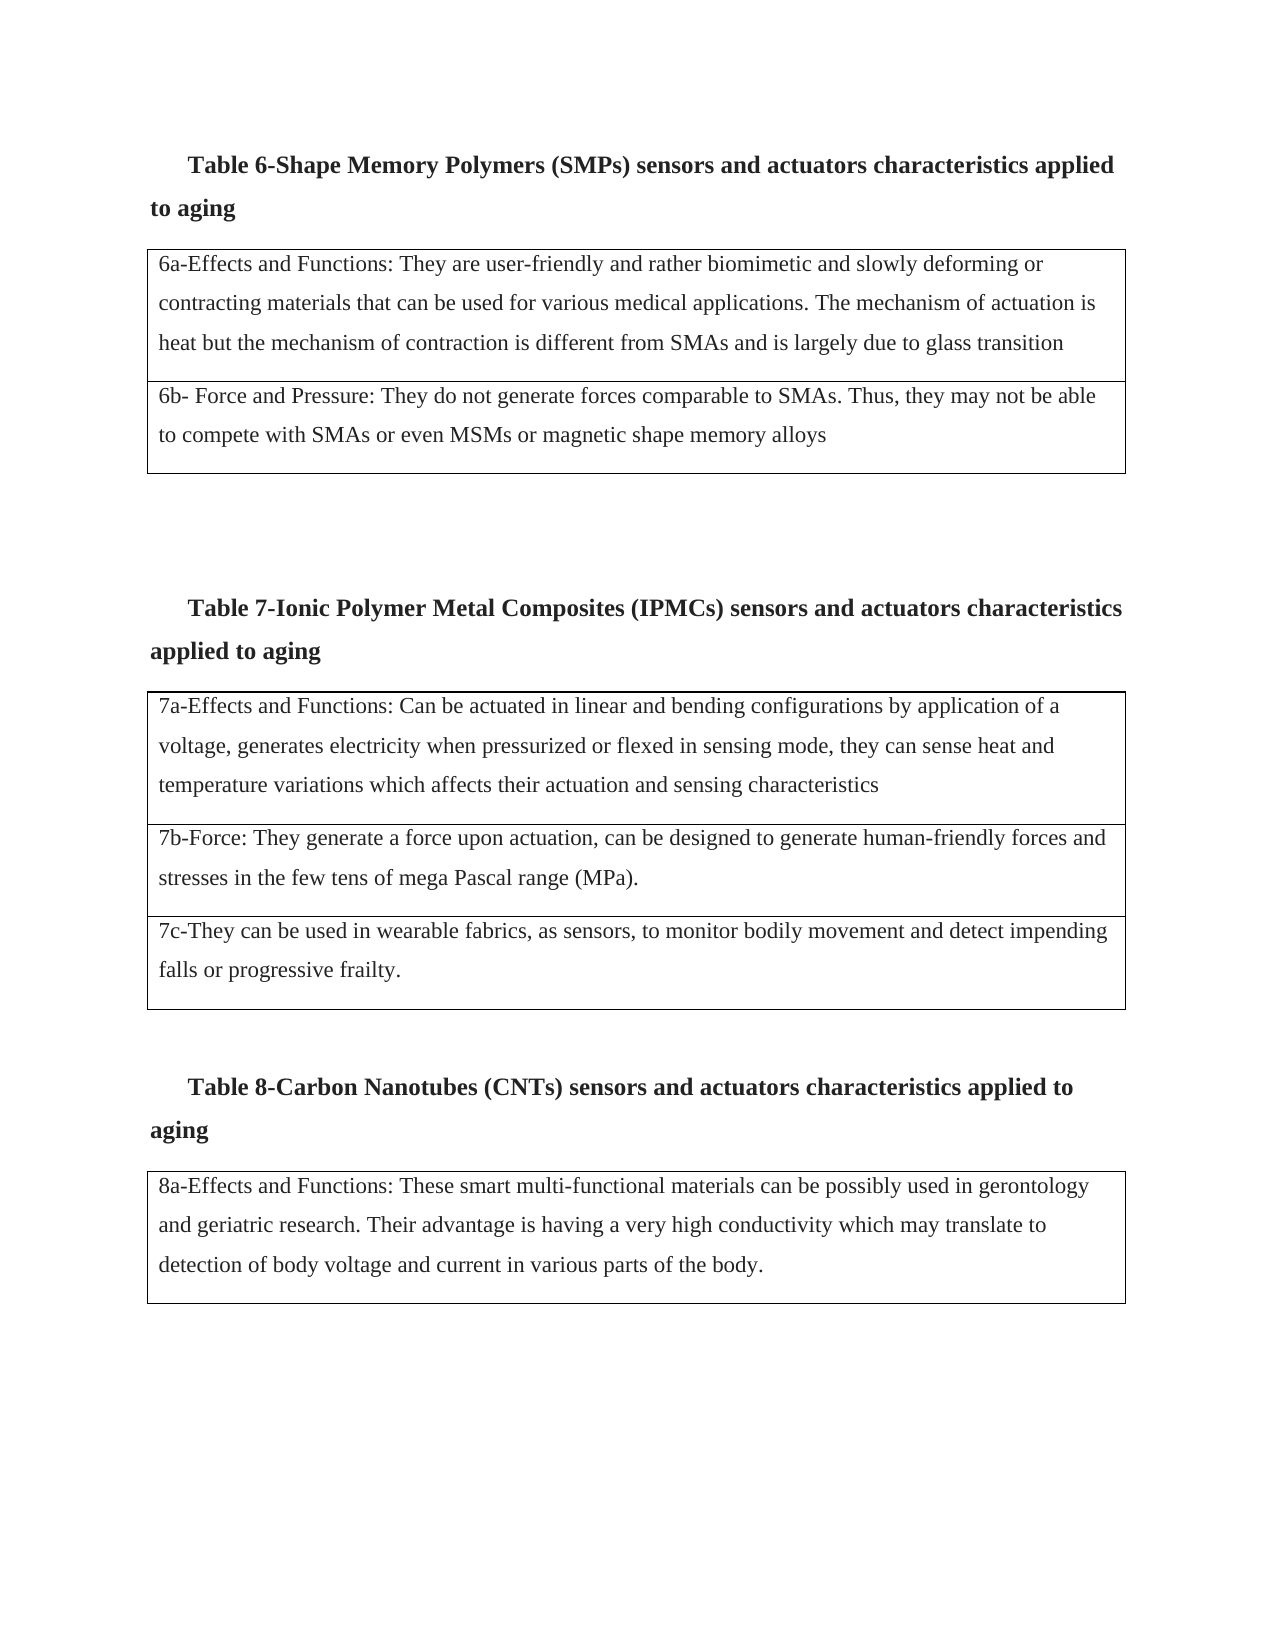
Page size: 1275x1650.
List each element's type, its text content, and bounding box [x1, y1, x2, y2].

table_cell 6b- Force and Pressure: They do not generate forces comparable to SMAs. Thus, they may not be able to compete with SMAs or even MSMs or magnetic shape memory alloys [148, 382, 1125, 473]
table_cell 7c-They can be used in wearable fabrics, as sensors, to monitor bodily movement and detect impending falls or progressive frailty. [148, 917, 1125, 1008]
table_header 6a-Effects and Functions: They are user-friendly and rather biomimetic and slowly deforming or contracting materials that can be used for various medical applications. The mechanism of actuation is heat but the mechanism of contraction is different from SMAs and is largely due to glass transition [148, 250, 1125, 381]
text Table 7-Ionic Polymer Metal Composites (IPMCs) sensors and actuators characteristics applied to aging [150, 593, 1125, 664]
table_cell 7b-Force: They generate a force upon actuation, can be designed to generate human-friendly forces and stresses in the few tens of mega Pascal range (MPa). [148, 825, 1125, 916]
text Table 6-Shape Memory Polymers (SMPs) sensors and actuators characteristics applied to aging [150, 150, 1125, 222]
table_header 7a-Effects and Functions: Can be actuated in linear and bending configurations by application of a voltage, generates electricity when pressurized or flexed in sensing mode, they can sense heat and temperature variations which affects their actuation and sensing characteristics [148, 693, 1125, 823]
text Table 8-Carbon Nanotubes (CNTs) sensors and actuators characteristics applied to aging [150, 1072, 1125, 1144]
table_header 8a-Effects and Functions: These smart multi-functional materials can be possibly used in gerontology and geriatric research. Their advantage is having a very high conductivity which may translate to detection of body voltage and current in various parts of the body. [148, 1172, 1125, 1303]
